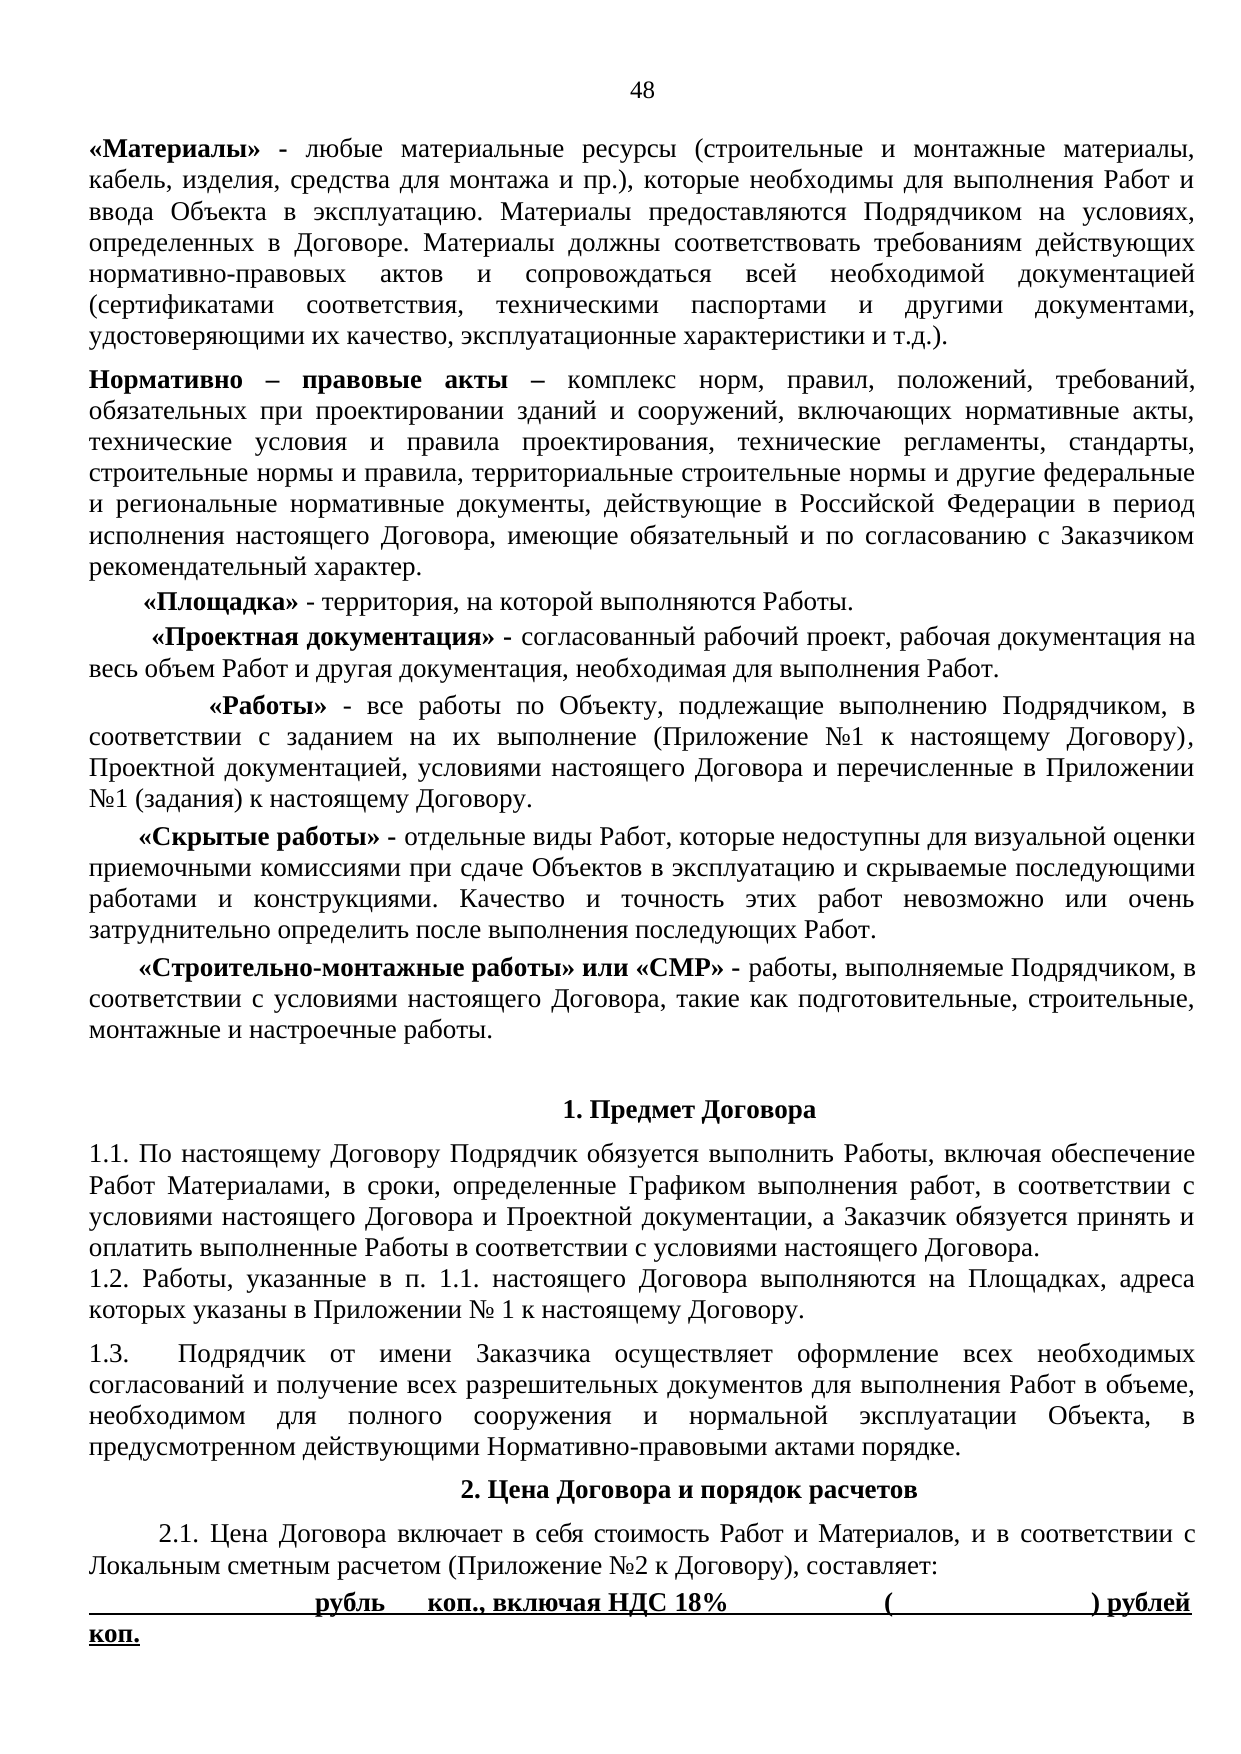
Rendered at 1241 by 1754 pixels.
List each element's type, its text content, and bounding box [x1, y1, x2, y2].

text «Материалы» - любые материальные ресурсы (строительные и монтажные материалы, кабель, изделия, средства для монтажа и пр.), которые необходимы для выполнения Работ и ввода Объекта в эксплуатацию. Материалы предоставляются Подрядчиком на условиях, определенных в Договоре. Материалы должны соответствовать требованиям действующих нормативно-правовых актов и сопровождаться всей необходимой документацией (сертификатами соответствия, техническими паспортами и другими документами, удостоверяющими их качество, эксплуатационные характеристики и т.д.). [89, 132, 1196, 351]
text «Работы» - все работы по Объекту, подлежащие выполнению Подрядчиком, в соответствии с заданием на их выполнение (Приложение №1 к настоящему Договору), Проектной документацией, условиями настоящего Договора и перечисленные в Приложении №1 (задания) к настоящему Договору. [89, 689, 1196, 814]
text 2.1. Цена Договора включает в себя стоимость Работ и Материалов, и в соответствии с Локальным сметным расчетом (Приложение №2 к Договору), составляет: [89, 1518, 1196, 1580]
text «Скрытые работы» - отдельные виды Работ, которые недоступны для визуальной оценки приемочными комиссиями при сдаче Объектов в эксплуатацию и скрываемые последующими работами и конструкциями. Качество и точность этих работ невозможно или очень затруднительно определить после выполнения последующих Работ. [89, 820, 1196, 944]
text 1. Предмет Договора [182, 1093, 1196, 1124]
text 1.1. По настоящему Договору Подрядчик обязуется выполнить Работы, включая обеспечение Работ Материалами, в сроки, определенные Графиком выполнения работ, в соответствии с условиями настоящего Договора и Проектной документации, а Заказчик обязуется принять и оплатить выполненные Работы в соответствии с условиями настоящего Договора. [89, 1138, 1196, 1262]
text Нормативно – правовые акты – комплекс норм, правил, положений, требований, обязательных при проектировании зданий и сооружений, включающих нормативные акты, технические условия и правила проектирования, технические регламенты, стандарты, строительные нормы и правила, территориальные строительные нормы и другие федеральные и региональные нормативные документы, действующие в Российской Федерации в период исполнения настоящего Договора, имеющие обязательный и по согласованию с Заказчиком рекомендательный характер. [89, 363, 1196, 581]
text рубль коп., включая НДС 18% ( ) рублей коп. [89, 1586, 1196, 1648]
text 1.2. Работы, указанные в п. 1.1. настоящего Договора выполняются на Площадках, адреса которых указаны в Приложении № 1 к настоящему Договору. [89, 1262, 1196, 1324]
text «Строительно-монтажные работы» или «СМР» - работы, выполняемые Подрядчиком, в соответствии с условиями настоящего Договора, такие как подготовительные, строительные, монтажные и настроечные работы. [89, 951, 1196, 1044]
text «Площадка» - территория, на которой выполняются Работы. [89, 585, 1196, 616]
text 1.3. Подрядчик от имени Заказчика осуществляет оформление всех необходимых согласований и получение всех разрешительных документов для выполнения Работ в объеме, необходимом для полного сооружения и нормальной эксплуатации Объекта, в предусмотренном действующими Нормативно-правовыми актами порядке. [89, 1337, 1196, 1462]
text 2. Цена Договора и порядок расчетов [182, 1473, 1196, 1504]
text «Проектная документация» - согласованный рабочий проект, рабочая документация на весь объем Работ и другая документация, необходимая для выполнения Работ. [89, 621, 1196, 683]
